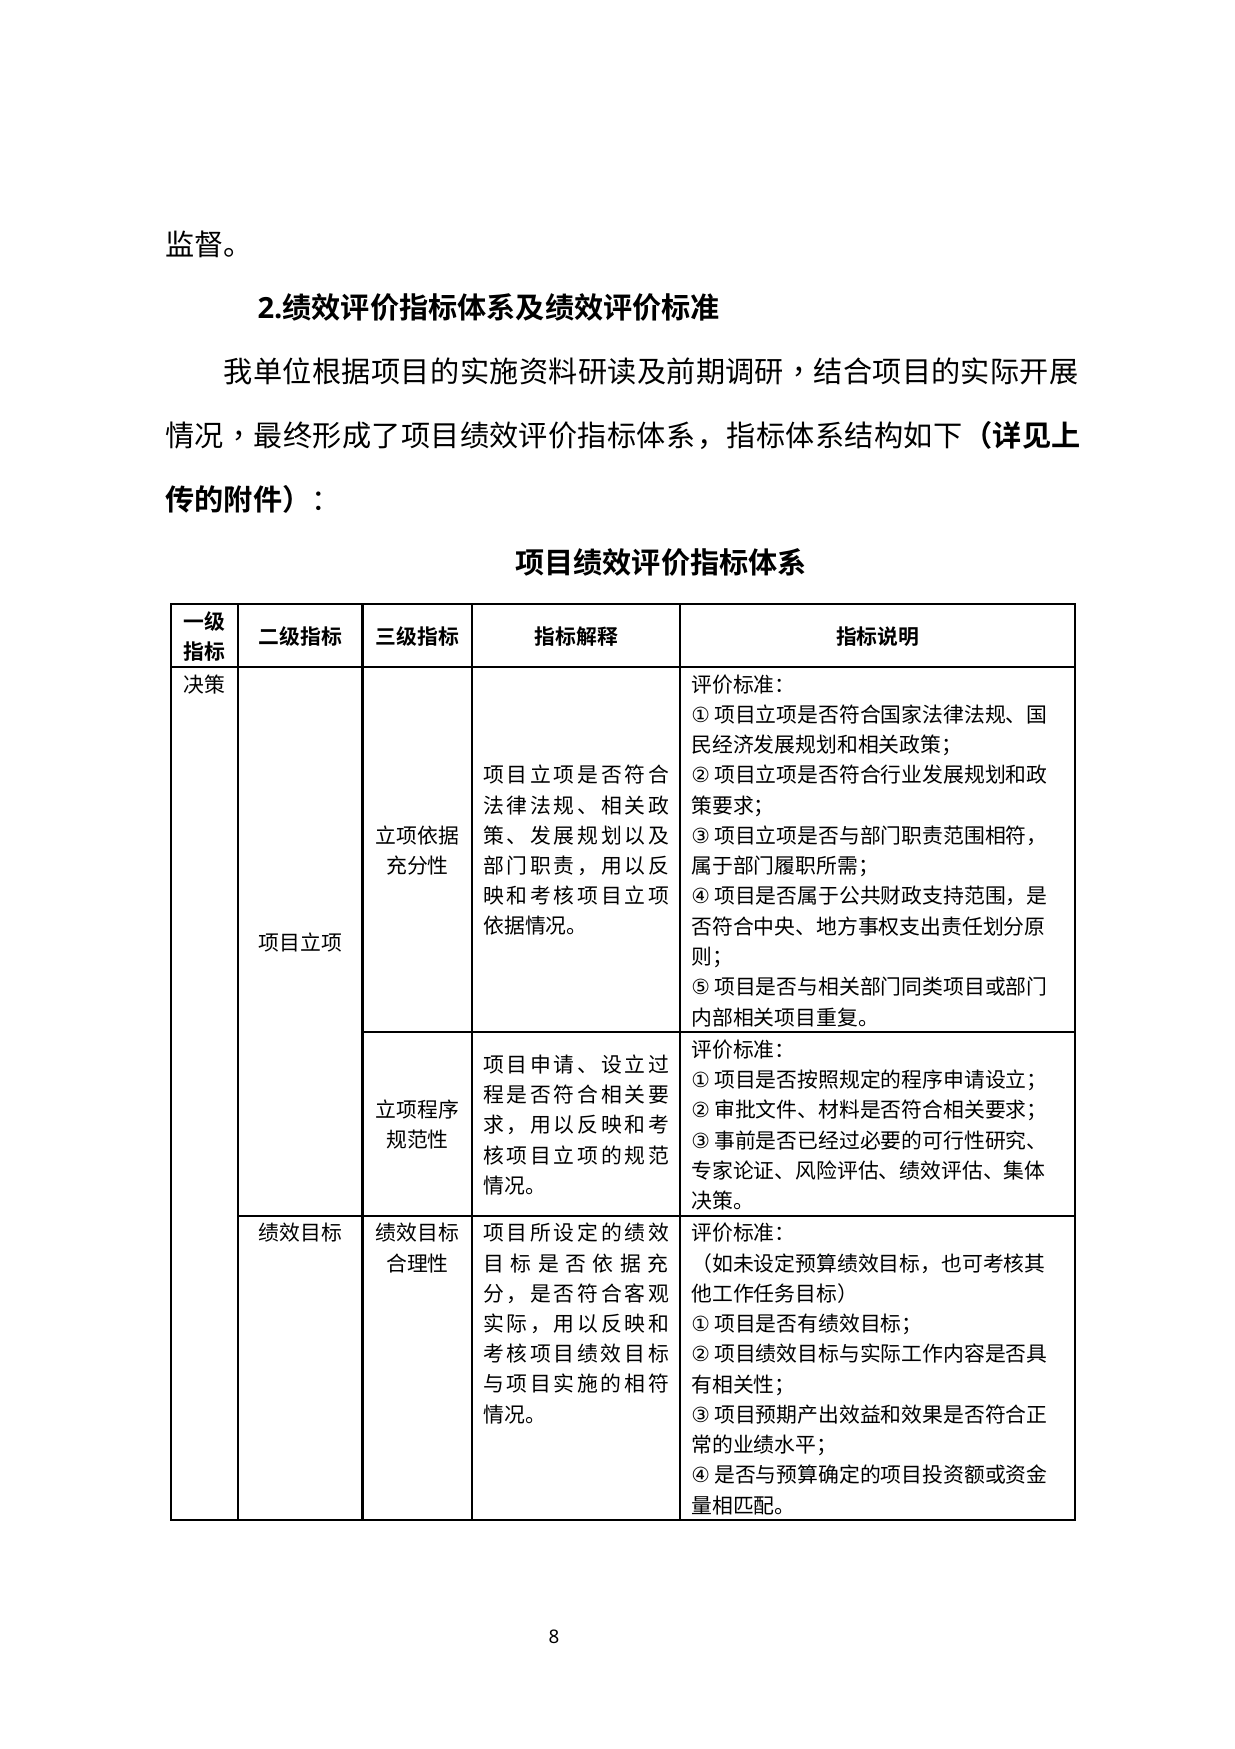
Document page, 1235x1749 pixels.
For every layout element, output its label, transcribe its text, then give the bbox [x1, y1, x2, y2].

table_header 指标解释 [473, 605, 679, 666]
table_cell 绩效目标 [239, 1217, 361, 1519]
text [165, 221, 1081, 264]
table_cell 立项依据 充分性 [364, 668, 471, 1031]
table_cell 项目申请、设立过程是否符合相关要求，用以反映和考核项目立项的规范情况。 [473, 1033, 679, 1214]
table_cell 评价标准： （如未设定预算绩效目标，也可考核其他工作任务目标） ①项目是否有绩效目标； ②项目绩效目标与实际工作内容是否具有相关性； ③项目预期产出效益和效果是否符合正常的业绩水平； ④是否与预算确定的项目投资额或资金量相匹配。 [681, 1217, 1074, 1519]
table_cell 决策 [172, 668, 237, 1519]
table_cell 评价标准： ①项目立项是否符合国家法律法规、国民经济发展规划和相关政策； ②项目立项是否符合行业发展规划和政策要求； ③项目立项是否与部门职责范围相符，属于部门履职所需； ④项目是否属于公共财政支持范围，是否符合中央、地方事权支出责任划分原则； ⑤项目是否与相关部门同类项目或部门内部相关项目重复。 [681, 668, 1074, 1031]
table_cell 项目立项 [239, 668, 361, 1214]
table_cell 项目所设定的绩效目标是否依据充分，是否符合客观实际，用以反映和考核项目绩效目标与项目实施的相符情况。 [473, 1217, 679, 1519]
table_header 指标说明 [681, 605, 1074, 666]
table_cell 评价标准： ①项目是否按照规定的程序申请设立； ②审批文件、材料是否符合相关要求； ③事前是否已经过必要的可行性研究、专家论证、风险评估、绩效评估、集体决策。 [681, 1033, 1074, 1214]
table_cell 绩效目标 合理性 [364, 1217, 471, 1519]
table_cell 项目立项是否符合法律法规、相关政策、发展规划以及部门职责，用以反映和考核项目立项依据情况。 [473, 668, 679, 1031]
table_header 二级指标 [239, 605, 361, 666]
table_header 一级指标 [172, 605, 237, 666]
text 项目绩效评价指标体系 [165, 540, 1081, 582]
text 我单位根据项目的实施资料研读及前期调研，结合项目的实际开展情况，最终形成了项目绩效评价指标体系，指标体系结构如下（详见上传的附件）： [165, 348, 1081, 518]
table_cell 立项程序 规范性 [364, 1033, 471, 1214]
table_header 三级指标 [364, 605, 471, 666]
subtitle 2.绩效评价指标体系及绩效评价标准 [165, 285, 1081, 327]
